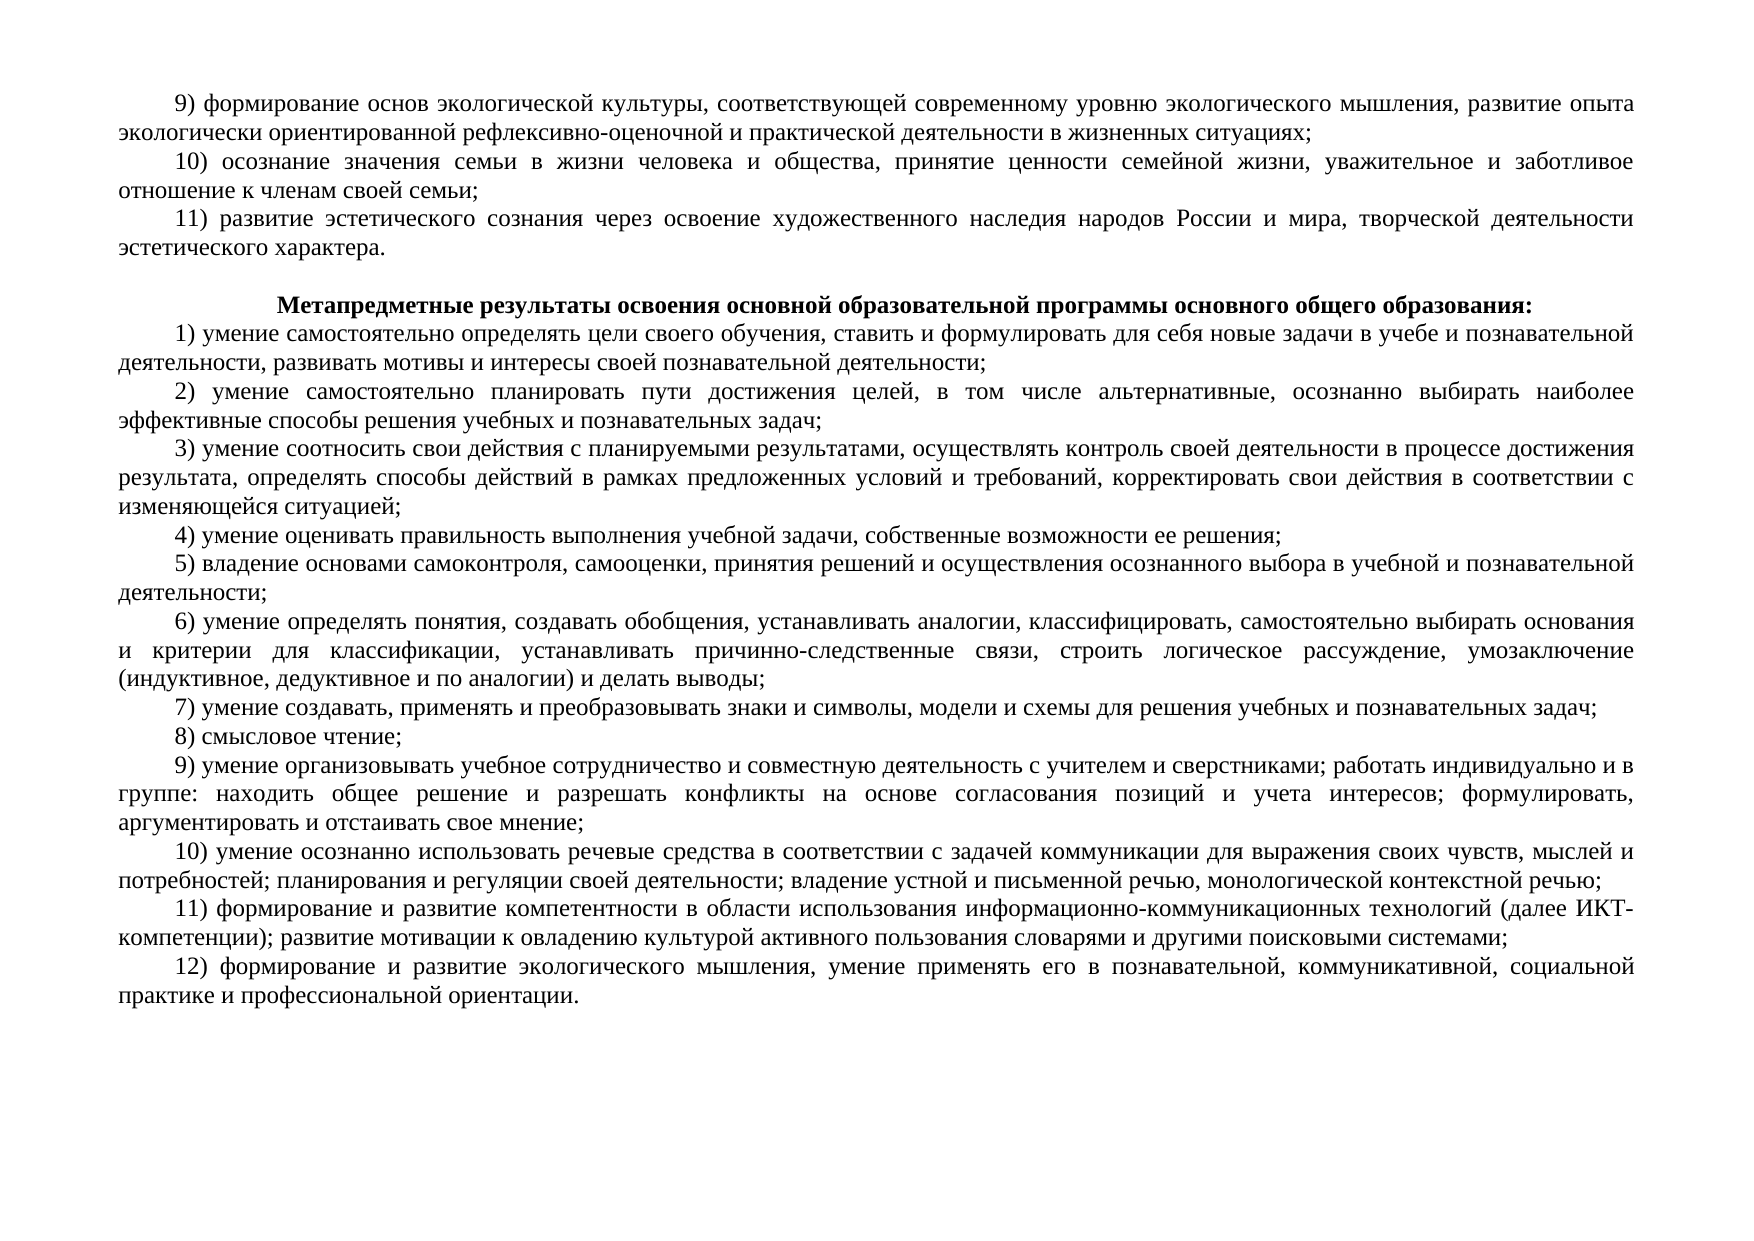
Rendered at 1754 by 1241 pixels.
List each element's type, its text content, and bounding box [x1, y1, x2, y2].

text 12) формирование и развитие экологического мышления, умение применять его в познавательной, коммуникативной, социальной практике и профессиональной ориентации. [118, 951, 1636, 1008]
text 11) развитие эстетического сознания через освоение художественного наследия народов России и мира, творческой деятельности эстетического характера. [118, 203, 1636, 261]
text 6) умение определять понятия, создавать обобщения, устанавливать аналогии, классифицировать, самостоятельно выбирать основания и критерии для классификации, устанавливать причинно-следственные связи, строить логическое рассуждение, умозаключение (индуктивное, дедуктивное и по аналогии) и делать выводы; [118, 606, 1636, 692]
text 3) умение соотносить свои действия с планируемыми результатами, осуществлять контроль своей деятельности в процессе достижения результата, определять способы действий в рамках предложенных условий и требований, корректировать свои действия в соответствии с изменяющейся ситуацией; [118, 433, 1636, 520]
text 4) умение оценивать правильность выполнения учебной задачи, собственные возможности ее решения; [118, 520, 1636, 548]
text 8) смысловое чтение; [118, 721, 1636, 750]
text 2) умение самостоятельно планировать пути достижения целей, в том числе альтернативные, осознанно выбирать наиболее эффективные способы решения учебных и познавательных задач; [118, 376, 1636, 433]
text 10) умение осознанно использовать речевые средства в соответствии с задачей коммуникации для выражения своих чувств, мыслей и потребностей; планирования и регуляции своей деятельности; владение устной и письменной речью, монологической контекстной речью; [118, 836, 1636, 893]
text 10) осознание значения семьи в жизни человека и общества, принятие ценности семейной жизни, уважительное и заботливое отношение к членам своей семьи; [118, 146, 1636, 203]
text 7) умение создавать, применять и преобразовывать знаки и символы, модели и схемы для решения учебных и познавательных задач; [118, 692, 1636, 721]
text 1) умение самостоятельно определять цели своего обучения, ставить и формулировать для себя новые задачи в учебе и познавательной деятельности, развивать мотивы и интересы своей познавательной деятельности; [118, 318, 1636, 376]
text 5) владение основами самоконтроля, самооценки, принятия решений и осуществления осознанного выбора в учебной и познавательной деятельности; [118, 548, 1636, 606]
text 11) формирование и развитие компетентности в области использования информационно-коммуникационных технологий (далее ИКТ- компетенции); развитие мотивации к овладению культурой активного пользования словарями и другими поисковыми системами; [118, 893, 1636, 951]
text 9) умение организовывать учебное сотрудничество и совместную деятельность с учителем и сверстниками; работать индивидуально и в группе: находить общее решение и разрешать конфликты на основе согласования позиций и учета интересов; формулировать, аргументировать и отстаивать свое мнение; [118, 750, 1636, 836]
text Метапредметные результаты освоения основной образовательной программы основного общего образования: [118, 290, 1636, 318]
text 9) формирование основ экологической культуры, соответствующей современному уровню экологического мышления, развитие опыта экологически ориентированной рефлексивно-оценочной и практической деятельности в жизненных ситуациях; [118, 88, 1636, 146]
